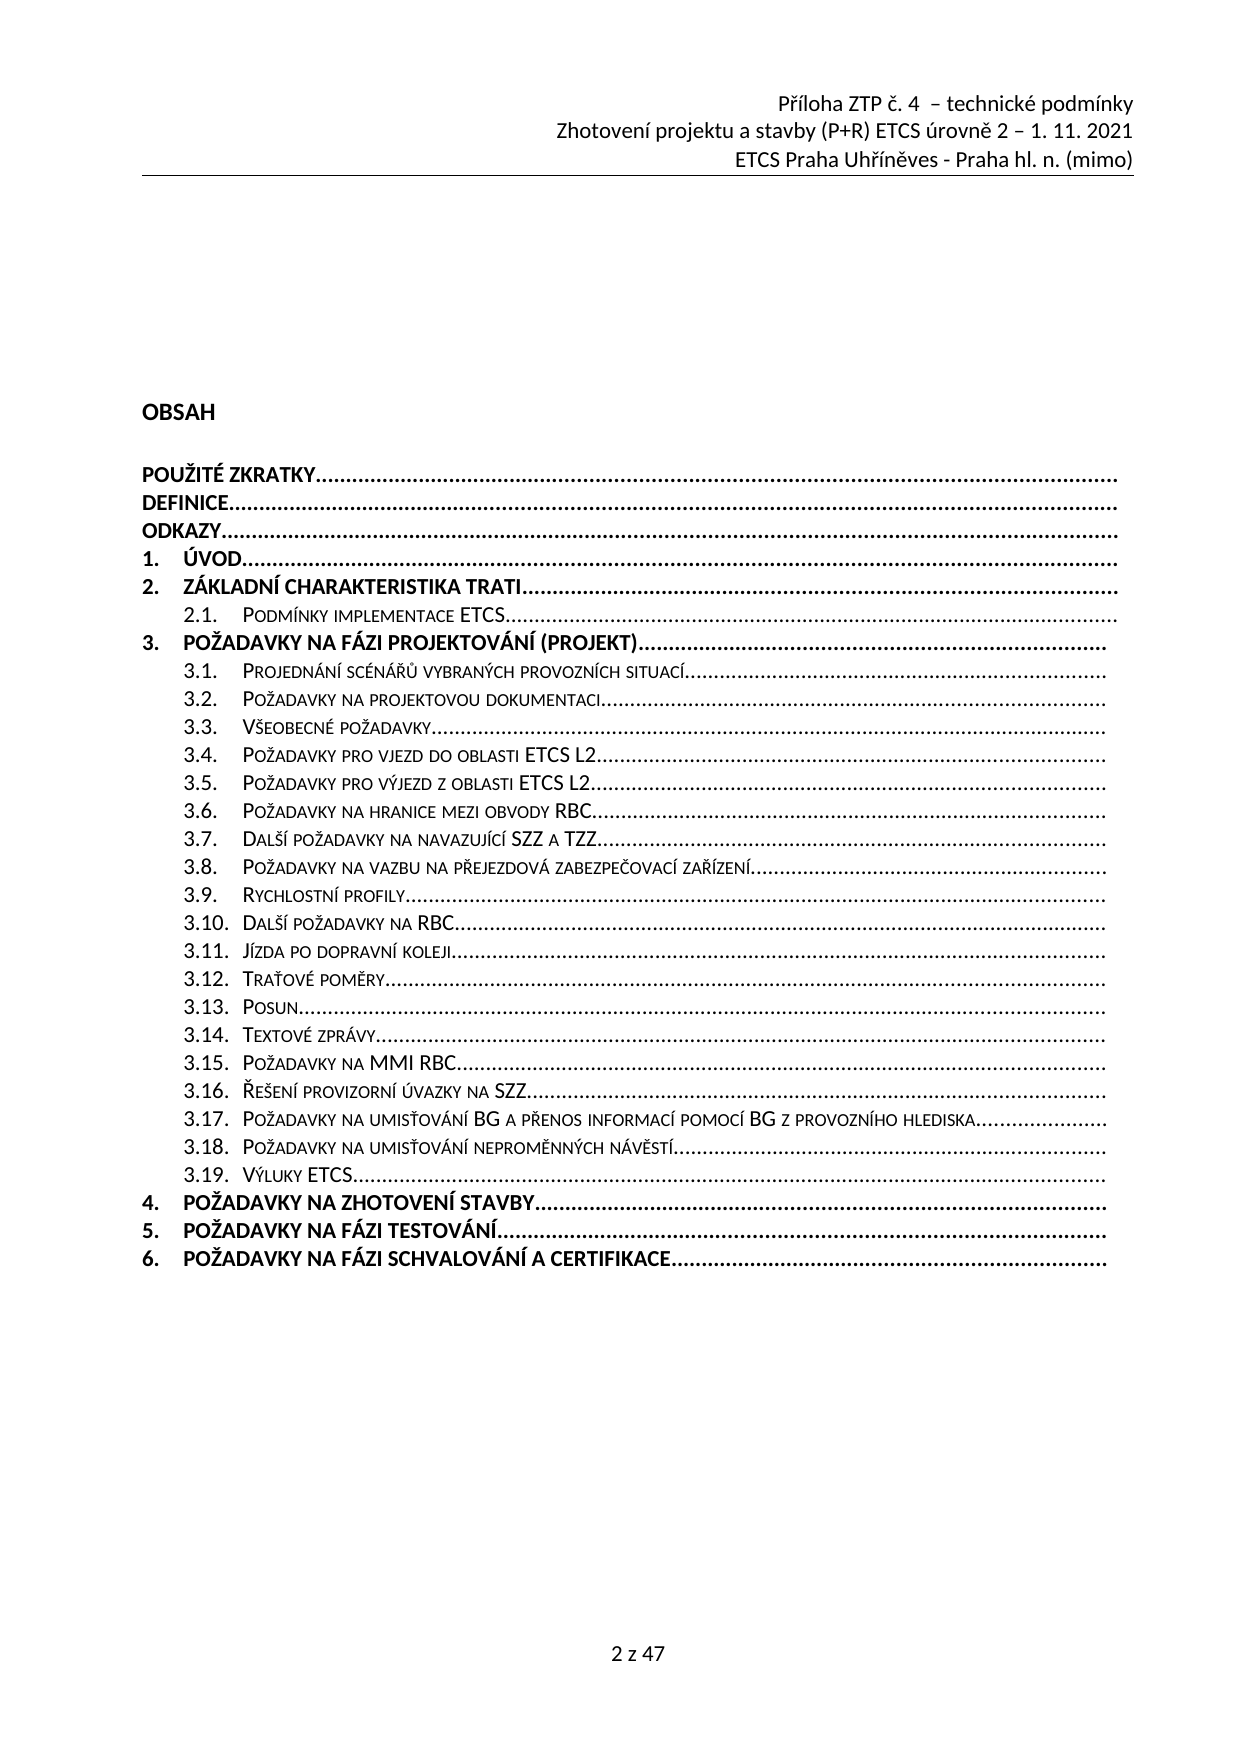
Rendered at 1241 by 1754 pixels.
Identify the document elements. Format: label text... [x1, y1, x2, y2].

text 2. Základní charakteristika trati 8 [142, 572, 980, 600]
text 3.1. Projednání scénářů vybraných provozních situací 11 [183, 656, 980, 684]
text Odkazy 6 [142, 516, 980, 544]
text 1. Úvod 8 [142, 544, 980, 572]
text 3. Požadavky na fázi projektování (PROJEKT) 11 [142, 628, 980, 656]
text 3.5. Požadavky pro výjezd z oblasti ETCS L2 15 [183, 768, 980, 796]
text 3.10. Další požadavky na RBC 23 [183, 908, 980, 936]
text 3.12. Traťové poměry 31 [183, 964, 980, 992]
text Použité zkratky 3 [142, 460, 980, 488]
text 3.7. Další požadavky na navazující SZZ a TZZ 16 [183, 824, 980, 852]
text 3.15. Požadavky na MMI RBC 35 [183, 1048, 980, 1076]
text 3.6. Požadavky na hranice mezi obvody RBC 16 [183, 796, 980, 824]
text 5. Požadavky na fázi testování 45 [142, 1217, 980, 1244]
text 2.1. Podmínky implementace ETCS 8 [183, 600, 980, 628]
text 3.18. Požadavky na umisťování neproměnných návěstí 41 [183, 1132, 980, 1161]
text 4. Požadavky na ZHOTOVENÍ STAVBY 43 [142, 1188, 980, 1217]
text 3.3. Všeobecné požadavky 13 [183, 712, 980, 740]
text 3.2. Požadavky na projektovou dokumentaci 12 [183, 684, 980, 712]
text 3.8. Požadavky na vazbu na přejezdová zabezpečovací zařízení 19 [183, 852, 980, 880]
text 6. Požadavky na fázi schvalování a certifikace 45 [142, 1244, 980, 1273]
text 3.16. Řešení provizorní úvazky na SZZ 38 [183, 1076, 980, 1104]
text 3.17. Požadavky na umisťování BG a přenos informací pomocí BG z provozního hlediska 39 [183, 1104, 980, 1132]
text Definice 5 [142, 488, 980, 516]
text 3.13. Posun 34 [183, 992, 980, 1020]
text 3.11. Jízda po dopravní koleji 30 [183, 936, 980, 964]
text 3.4. Požadavky pro vjezd do oblasti ETCS L2 14 [183, 740, 980, 768]
text 3.19. Výluky ETCS 42 [183, 1161, 980, 1188]
text 3.14. Textové zprávy 34 [183, 1020, 980, 1048]
text Obsah [142, 396, 1134, 426]
text 3.9. Rychlostní profily 19 [183, 880, 980, 908]
